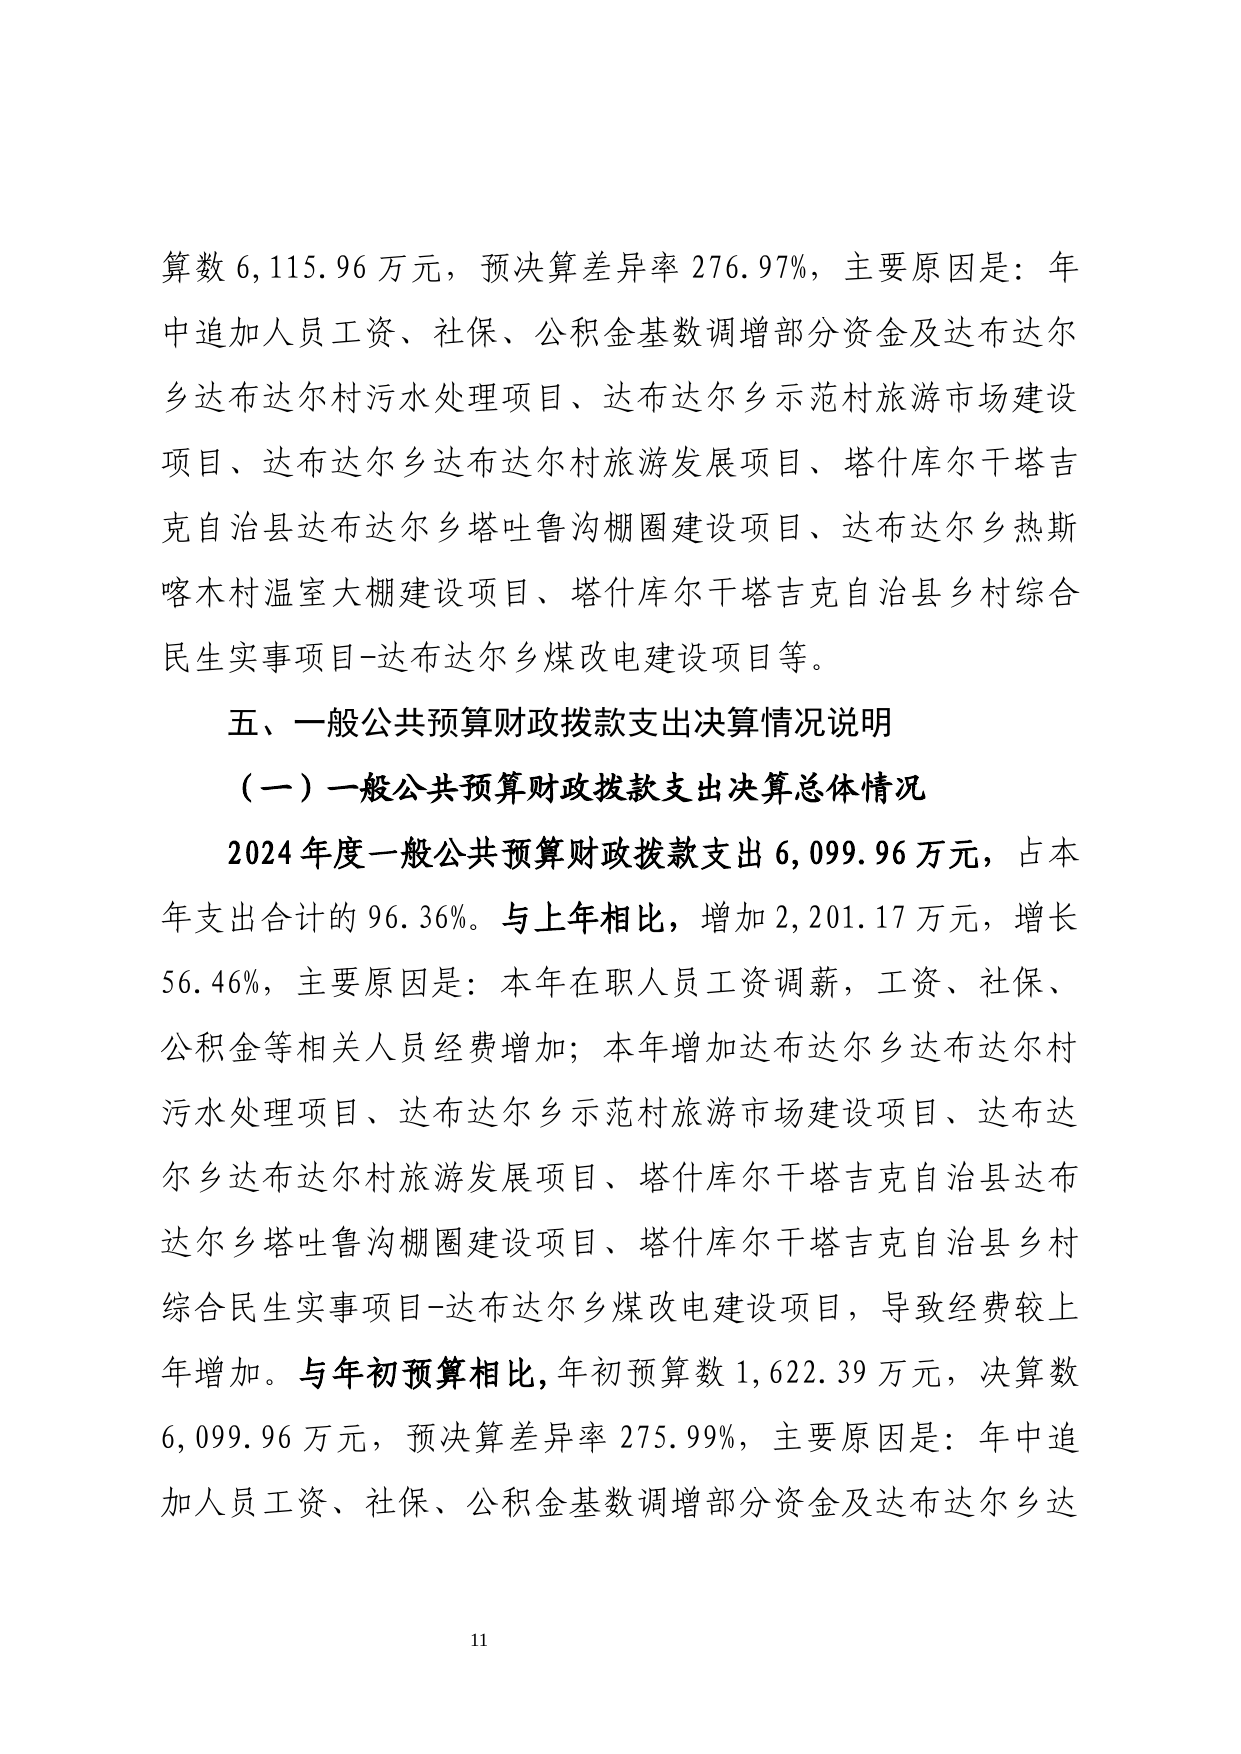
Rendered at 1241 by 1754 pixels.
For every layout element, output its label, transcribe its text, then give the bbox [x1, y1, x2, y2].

text 五、一般公共预算财政拨款支出决算情况说明 [159, 688, 1081, 753]
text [159, 233, 1081, 688]
text （一）一般公共预算财政拨款支出决算总体情况 [159, 753, 1081, 818]
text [159, 818, 1081, 1533]
